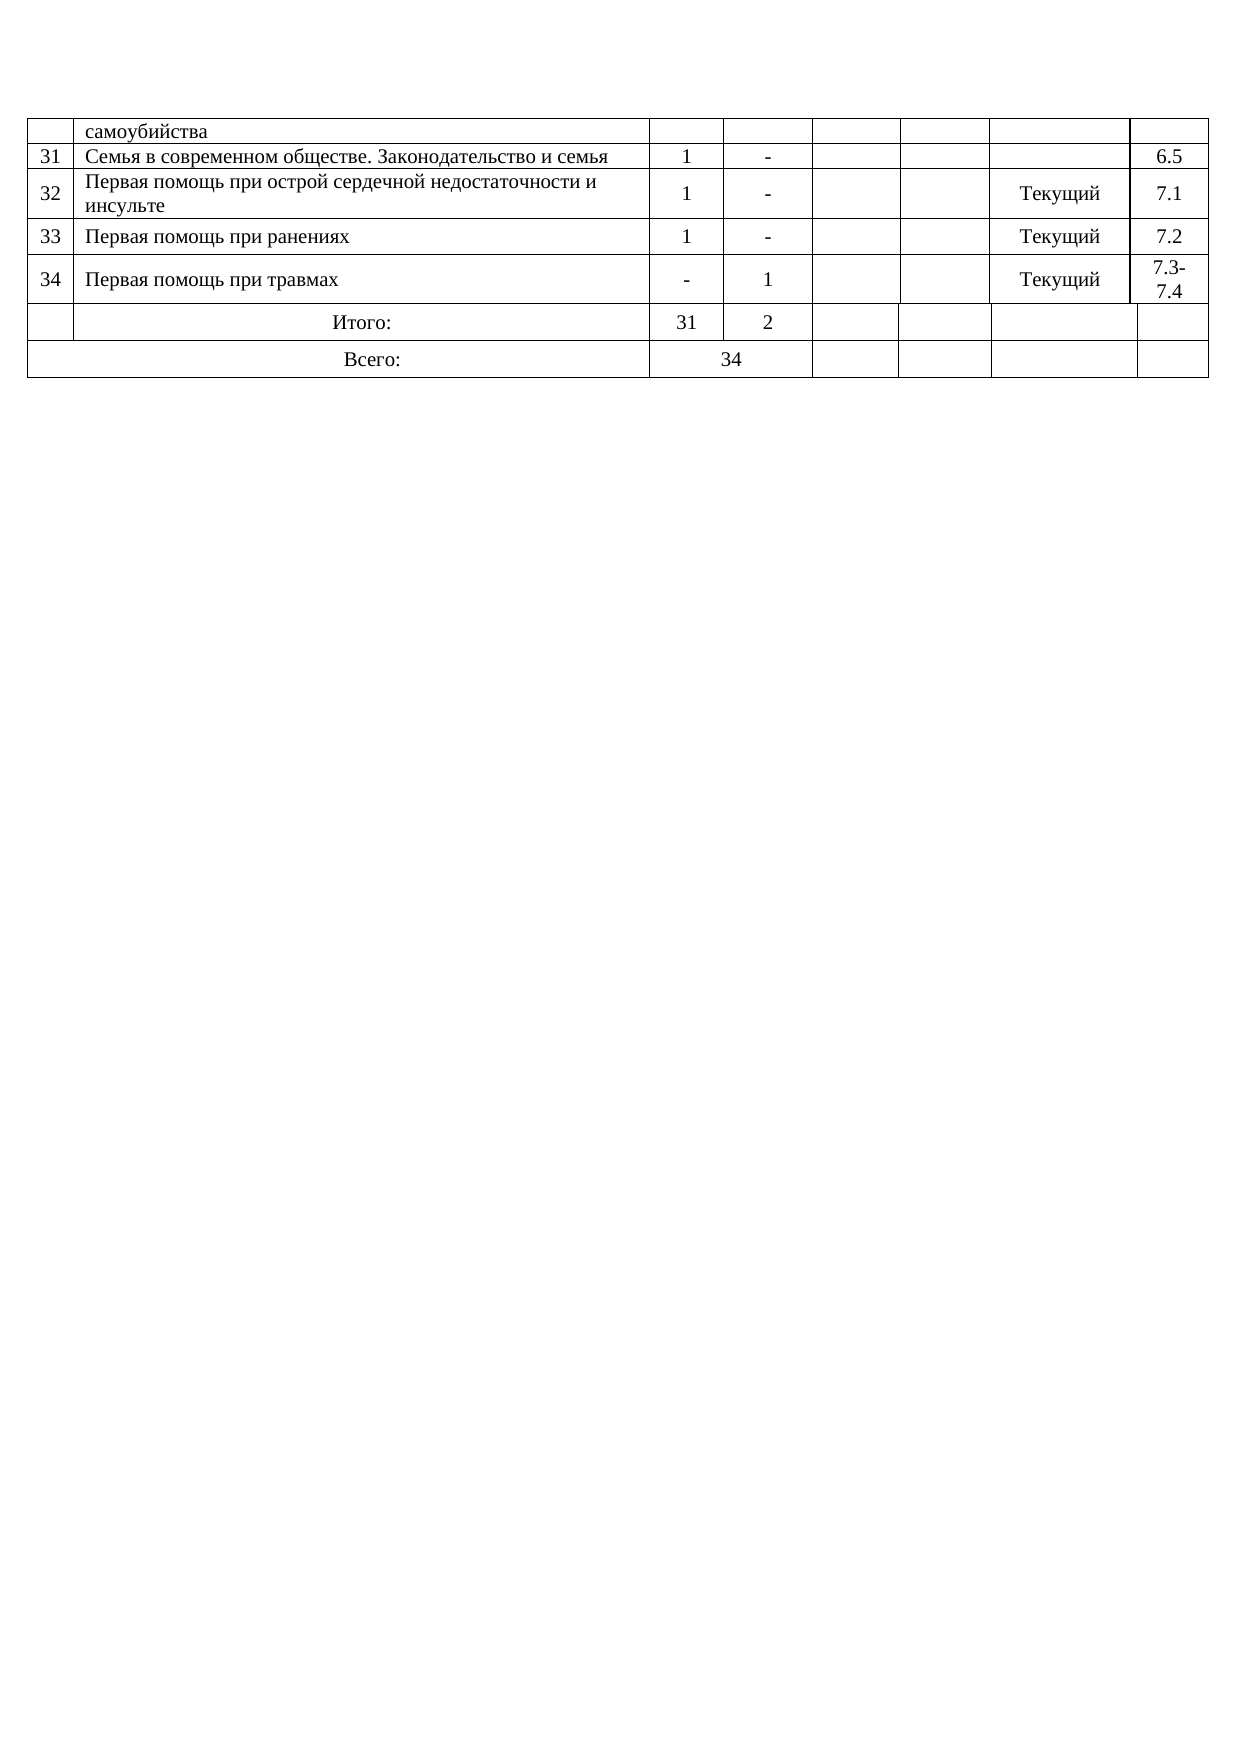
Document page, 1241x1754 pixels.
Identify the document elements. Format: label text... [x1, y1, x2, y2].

table_cell 31 [650, 304, 723, 340]
table_cell [813, 169, 900, 217]
table_cell 1 [650, 144, 723, 168]
table_cell [992, 304, 1137, 340]
table_cell 7.2 [1131, 219, 1208, 254]
table_cell 32 [28, 169, 73, 217]
table_cell [901, 119, 989, 143]
table_cell [813, 255, 900, 303]
table_cell [901, 219, 989, 254]
table_cell - [724, 119, 812, 143]
table_cell - [650, 255, 723, 303]
table_cell 7.1 [1131, 169, 1208, 217]
table_cell - [724, 219, 812, 254]
table_cell Текущий [990, 119, 1129, 143]
table_cell Первая помощь при острой сердечной недостаточности и инсульте [74, 169, 649, 217]
table_cell Текущий [990, 169, 1129, 217]
table_cell [28, 304, 73, 340]
table_cell 1 [650, 169, 723, 217]
table_cell 7.3-7.4 [1131, 255, 1208, 303]
table_cell [1138, 304, 1208, 340]
table_cell [1138, 341, 1208, 377]
table_cell Текущий [990, 255, 1129, 303]
table_cell 6.5 [1131, 144, 1208, 168]
table_cell 34 [28, 255, 73, 303]
table_cell [813, 304, 898, 340]
table_cell [813, 341, 898, 377]
table_cell Всего: [28, 341, 649, 377]
table_cell Итого: [74, 304, 649, 340]
table_cell Первая помощь при травмах [74, 255, 649, 303]
table_cell 6.4 [1131, 119, 1208, 143]
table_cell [74, 119, 649, 143]
table_cell [992, 341, 1137, 377]
table_cell [901, 169, 989, 217]
table_cell 1 [650, 219, 723, 254]
table_cell [899, 304, 991, 340]
table_cell 30 [28, 119, 73, 143]
table_cell 31 [28, 144, 73, 168]
table_cell [901, 144, 989, 168]
table_cell 1 [650, 119, 723, 143]
table_cell 2 [724, 304, 812, 340]
table_cell 34 [650, 341, 812, 377]
table_cell - [724, 169, 812, 217]
table_cell [901, 255, 989, 303]
table_cell [813, 219, 900, 254]
table_cell - [724, 144, 812, 168]
table_cell Текущий [990, 219, 1129, 254]
table_cell [813, 119, 900, 143]
table_cell Семья в современном обществе. Законодательство и семья [74, 144, 649, 168]
table_cell [990, 144, 1129, 168]
table_cell [813, 144, 900, 168]
table_cell 1 [724, 255, 812, 303]
table_cell [899, 341, 991, 377]
table_cell 33 [28, 219, 73, 254]
table_cell Первая помощь при ранениях [74, 219, 649, 254]
